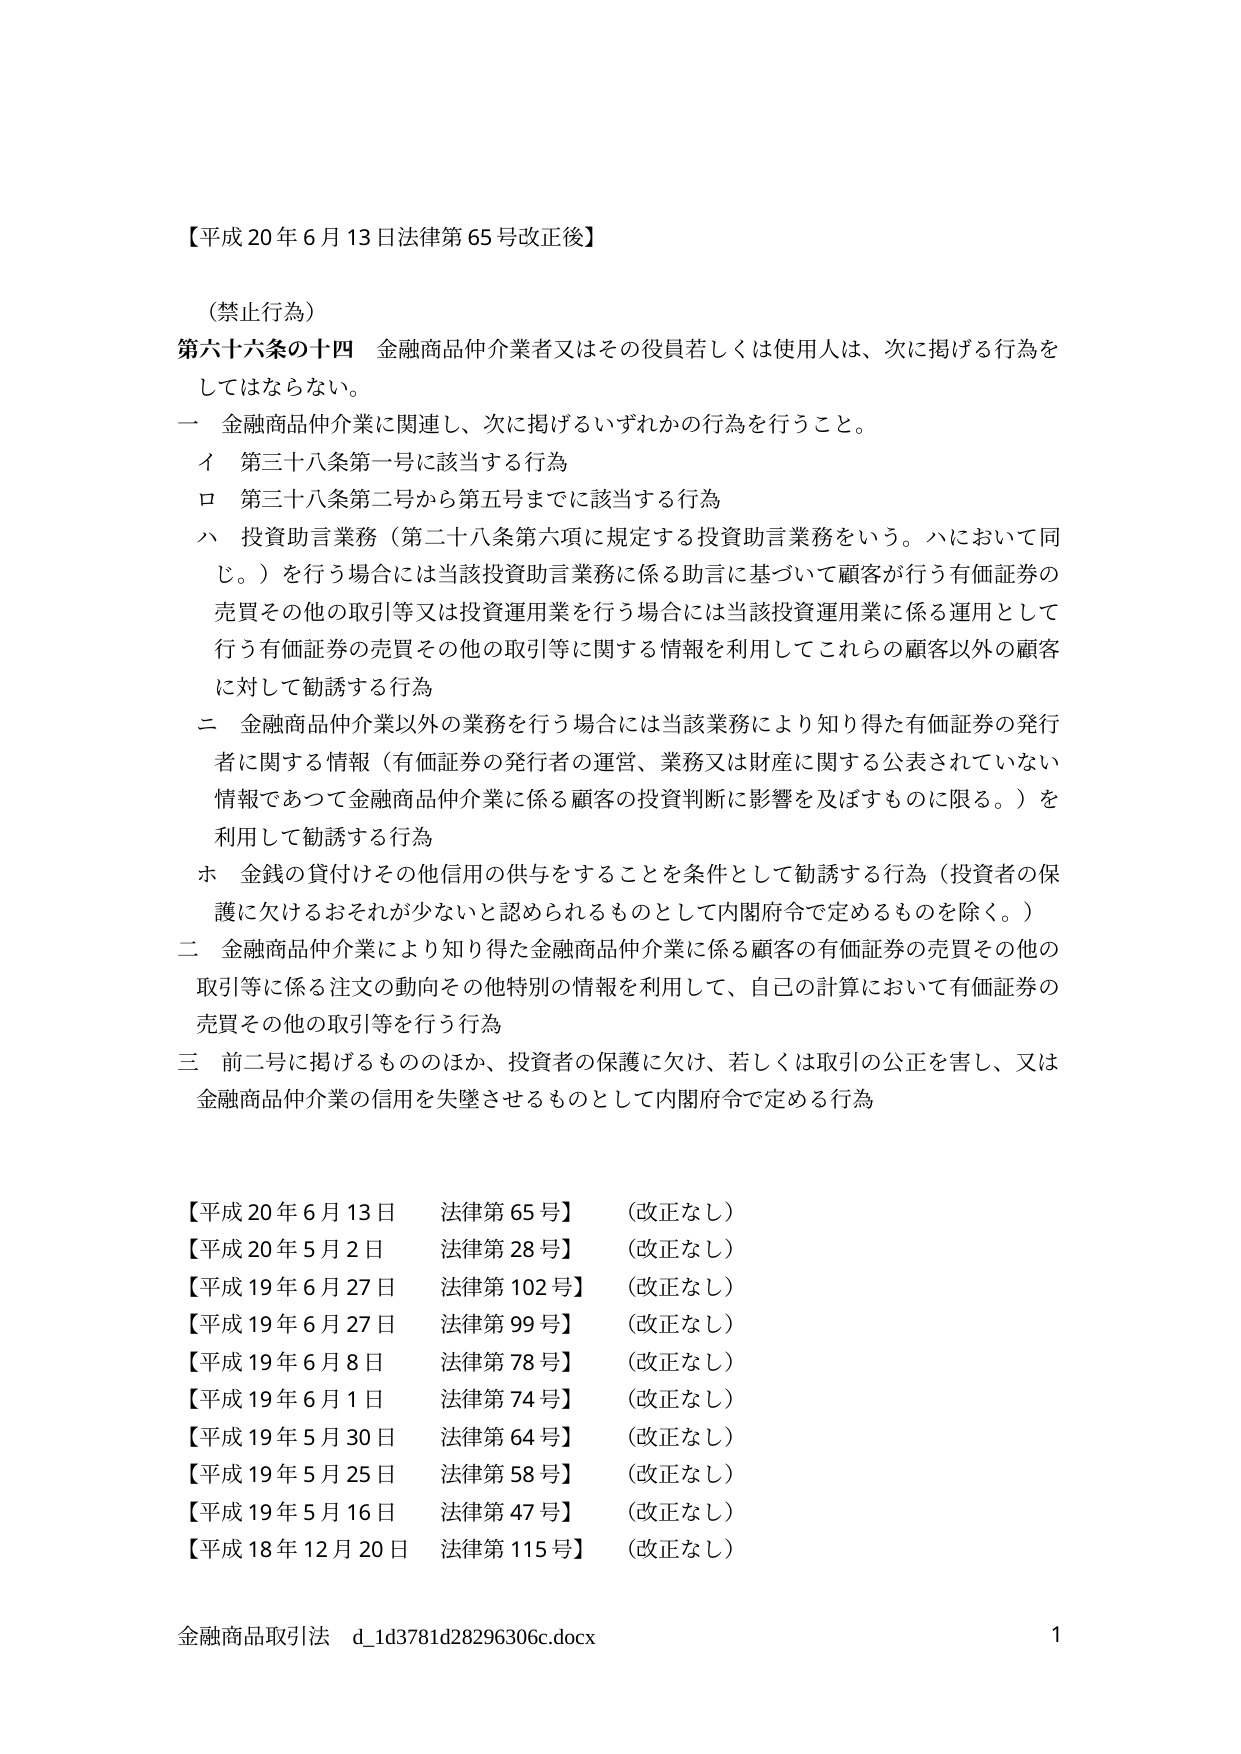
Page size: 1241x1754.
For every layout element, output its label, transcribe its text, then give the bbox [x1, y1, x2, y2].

text 【平成19年6月27日 法律第99号】 （改正なし） [177, 1304, 1063, 1342]
text 【平成20年5月2日 法律第28号】 （改正なし） [177, 1229, 1063, 1267]
text 【平成20年6月13日法律第65号改正後】 [177, 217, 1063, 254]
text 二 金融商品仲介業により知り得た金融商品仲介業に係る顧客の有価証券の売買その他の取引等に係る注文の動向その他特別の情報を利用して、自己の計算において有価証券の売買その他の取引等を行う行為 [177, 929, 1063, 1042]
text イ 第三十八条第一号に該当する行為 [196, 442, 1063, 479]
text 【平成18年12月20日 法律第115号】 （改正なし） [177, 1529, 1063, 1567]
text ハ 投資助言業務（第二十八条第六項に規定する投資助言業務をいう。ハにおいて同じ。）を行う場合には当該投資助言業務に係る助言に基づいて顧客が行う有価証券の売買その他の取引等又は投資運用業を行う場合には当該投資運用業に係る運用として行う有価証券の売買その他の取引等に関する情報を利用してこれらの顧客以外の顧客に対して勧誘する行為 [196, 517, 1063, 704]
text ニ 金融商品仲介業以外の業務を行う場合には当該業務により知り得た有価証券の発行者に関する情報（有価証券の発行者の運営、業務又は財産に関する公表されていない情報であつて金融商品仲介業に係る顧客の投資判断に影響を及ぼすものに限る。）を利用して勧誘する行為 [196, 704, 1063, 854]
text 【平成19年5月30日 法律第64号】 （改正なし） [177, 1417, 1063, 1454]
text 一 金融商品仲介業に関連し、次に掲げるいずれかの行為を行うこと。 [177, 404, 1063, 442]
text 【平成19年6月1日 法律第74号】 （改正なし） [177, 1379, 1063, 1417]
text 【平成19年6月27日 法律第102号】 （改正なし） [177, 1267, 1063, 1304]
text （禁止行為） [196, 292, 1063, 329]
text ホ 金銭の貸付けその他信用の供与をすることを条件として勧誘する行為（投資者の保護に欠けるおそれが少ないと認められるものとして内閣府令で定めるものを除く。） [196, 854, 1063, 929]
text 【平成20年6月13日 法律第65号】 （改正なし） [177, 1192, 1063, 1229]
text 【平成19年6月8日 法律第78号】 （改正なし） [177, 1342, 1063, 1379]
text 第六十六条の十四 金融商品仲介業者又はその役員若しくは使用人は、次に掲げる行為をしてはならない。 [177, 329, 1063, 404]
text 【平成19年5月16日 法律第47号】 （改正なし） [177, 1492, 1063, 1529]
text 三 前二号に掲げるもののほか、投資者の保護に欠け、若しくは取引の公正を害し、又は金融商品仲介業の信用を失墜させるものとして内閣府令で定める行為 [177, 1042, 1063, 1117]
text ロ 第三十八条第二号から第五号までに該当する行為 [196, 479, 1063, 517]
text 【平成19年5月25日 法律第58号】 （改正なし） [177, 1454, 1063, 1492]
